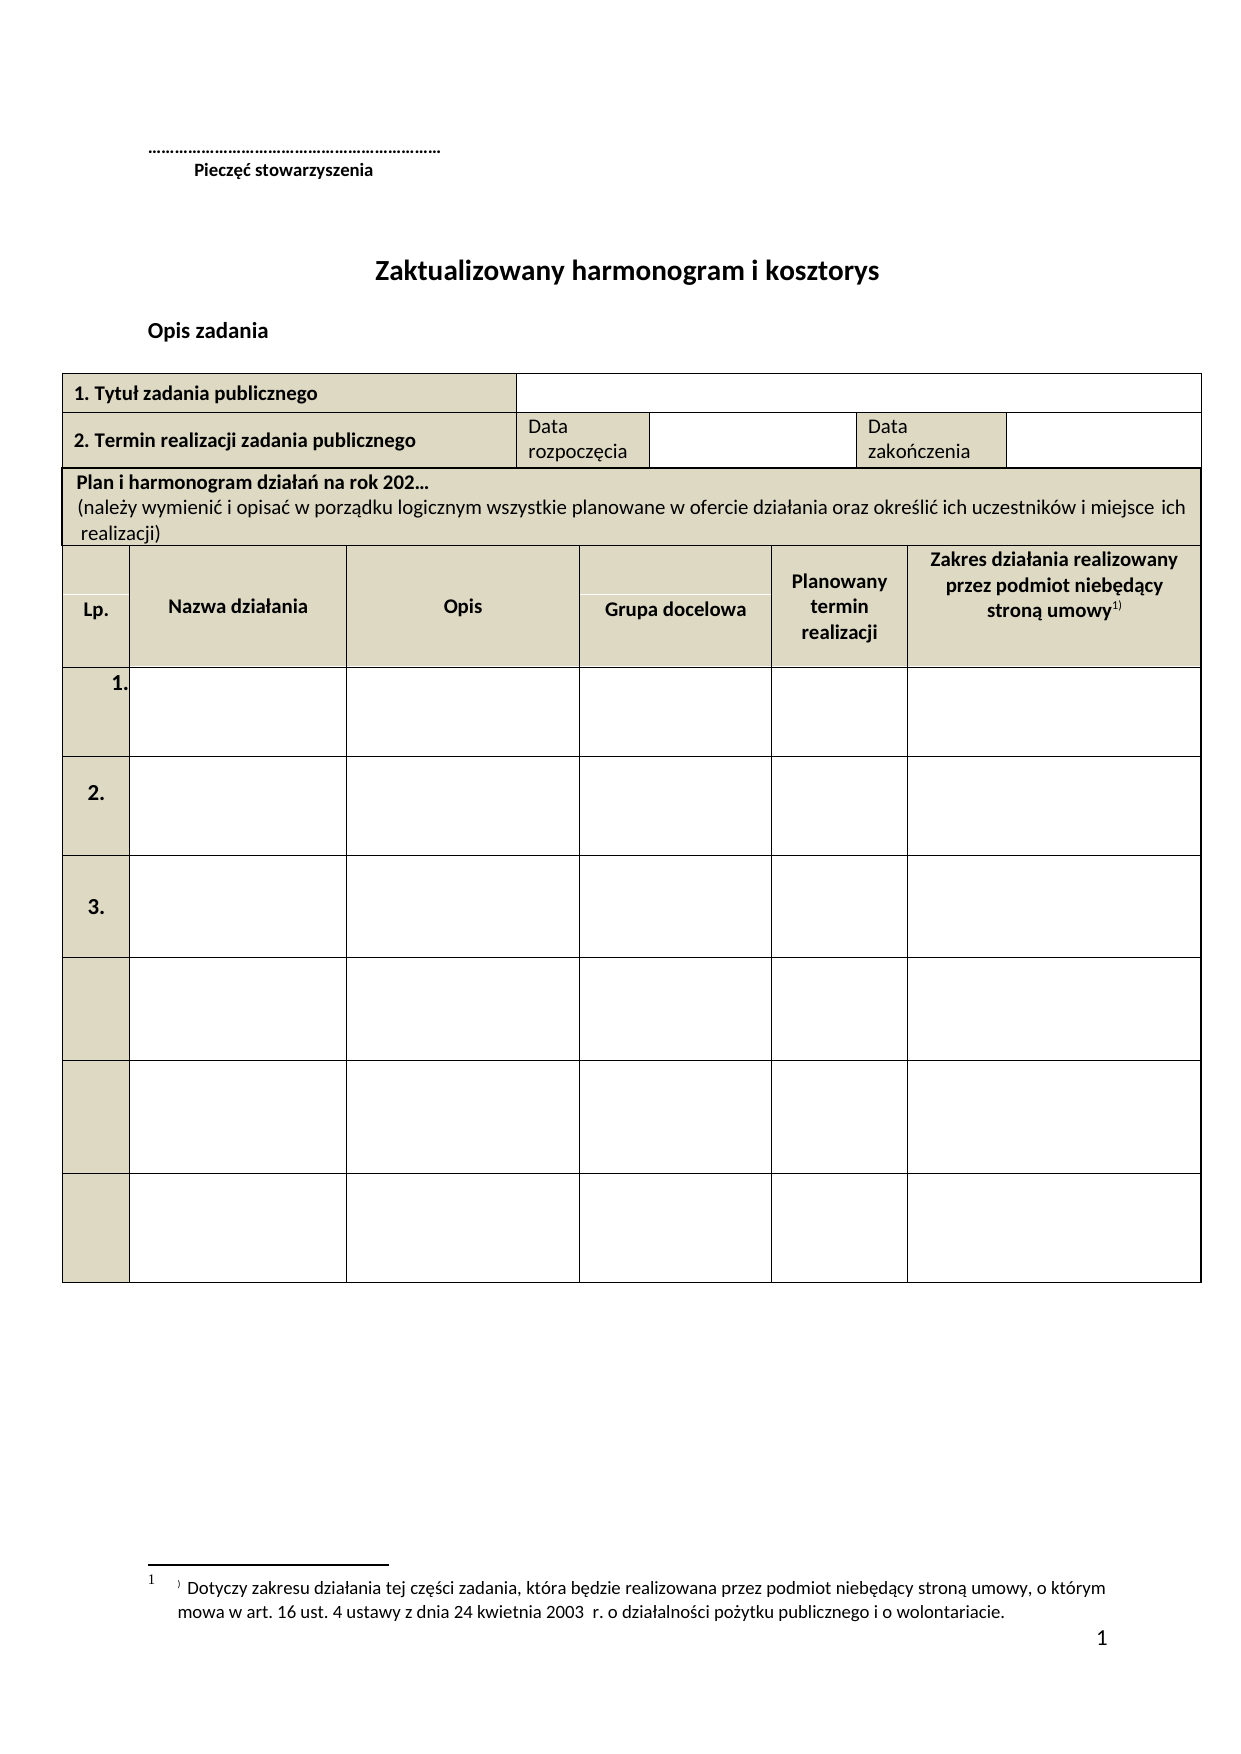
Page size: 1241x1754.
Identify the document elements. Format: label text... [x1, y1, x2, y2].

table_cell [580, 958, 771, 1060]
table_cell [130, 958, 346, 1060]
table_cell [908, 668, 1200, 696]
table_cell [772, 958, 907, 1060]
table_cell [908, 1174, 1200, 1282]
table_cell 3. [63, 856, 129, 957]
table_cell Plan i harmonogram działań na rok 202… (należy wymienić i opisać w porządku logicznym wszystkie planowane w ofercie działania oraz określić ich uczestników i miejsce ich realizacji) [63, 469, 1200, 545]
table_cell [130, 1061, 346, 1173]
table_cell [63, 546, 129, 594]
text Pieczęć stowarzyszenia [148, 158, 1107, 181]
table_cell Data rozpoczęcia [517, 413, 649, 467]
table_cell [580, 546, 771, 594]
table_cell [130, 668, 346, 696]
table_cell 2. Termin realizacji zadania publicznego [63, 413, 516, 467]
table_cell [908, 1061, 1200, 1173]
table_cell [63, 958, 129, 1060]
table_cell [347, 1174, 579, 1282]
table_cell [580, 696, 771, 756]
text ………………………………………………………… [148, 135, 1107, 158]
table_cell [63, 1061, 129, 1173]
table_cell [347, 958, 579, 1060]
table_header 1. Tytuł zadania publicznego [63, 374, 516, 412]
table_cell [580, 856, 771, 957]
table_cell [347, 696, 579, 756]
table_cell [347, 668, 579, 696]
table_cell [580, 1061, 771, 1173]
table_cell [908, 696, 1200, 756]
table_cell Opis [347, 546, 579, 666]
table_cell Grupa docelowa [580, 595, 771, 666]
table_cell [63, 696, 129, 756]
table_cell [772, 1174, 907, 1282]
table_cell [772, 856, 907, 957]
table_cell [63, 668, 129, 696]
table_cell Lp. [63, 595, 129, 666]
table_cell [772, 668, 907, 756]
table_cell [580, 757, 771, 855]
table_cell [580, 668, 771, 696]
text Opis zadania [148, 316, 1107, 344]
table_cell [130, 757, 346, 855]
table_cell Zakres działania realizowany przez podmiot niebędący stroną umowy) [908, 546, 1200, 666]
table_cell [772, 1061, 907, 1173]
table_cell [1007, 413, 1201, 467]
table_cell [130, 696, 346, 756]
table_cell 2. [63, 757, 129, 855]
table_cell Data zakończenia [857, 413, 1006, 467]
table_cell [347, 1061, 579, 1173]
table_cell [130, 1174, 346, 1282]
table_cell [347, 856, 579, 957]
table_cell Planowany termin realizacji [772, 546, 907, 666]
table_cell Nazwa działania [130, 546, 346, 666]
table_cell [347, 757, 579, 855]
table_cell [772, 757, 907, 855]
table_header [517, 374, 1201, 412]
table_cell [908, 856, 1200, 957]
text Zaktualizowany harmonogram i kosztorys [148, 252, 1107, 288]
table_cell [580, 1174, 771, 1282]
table_cell [63, 1174, 129, 1282]
table_cell [908, 757, 1200, 855]
table_cell [650, 413, 856, 467]
table_cell [908, 958, 1200, 1060]
table_cell [130, 856, 346, 957]
